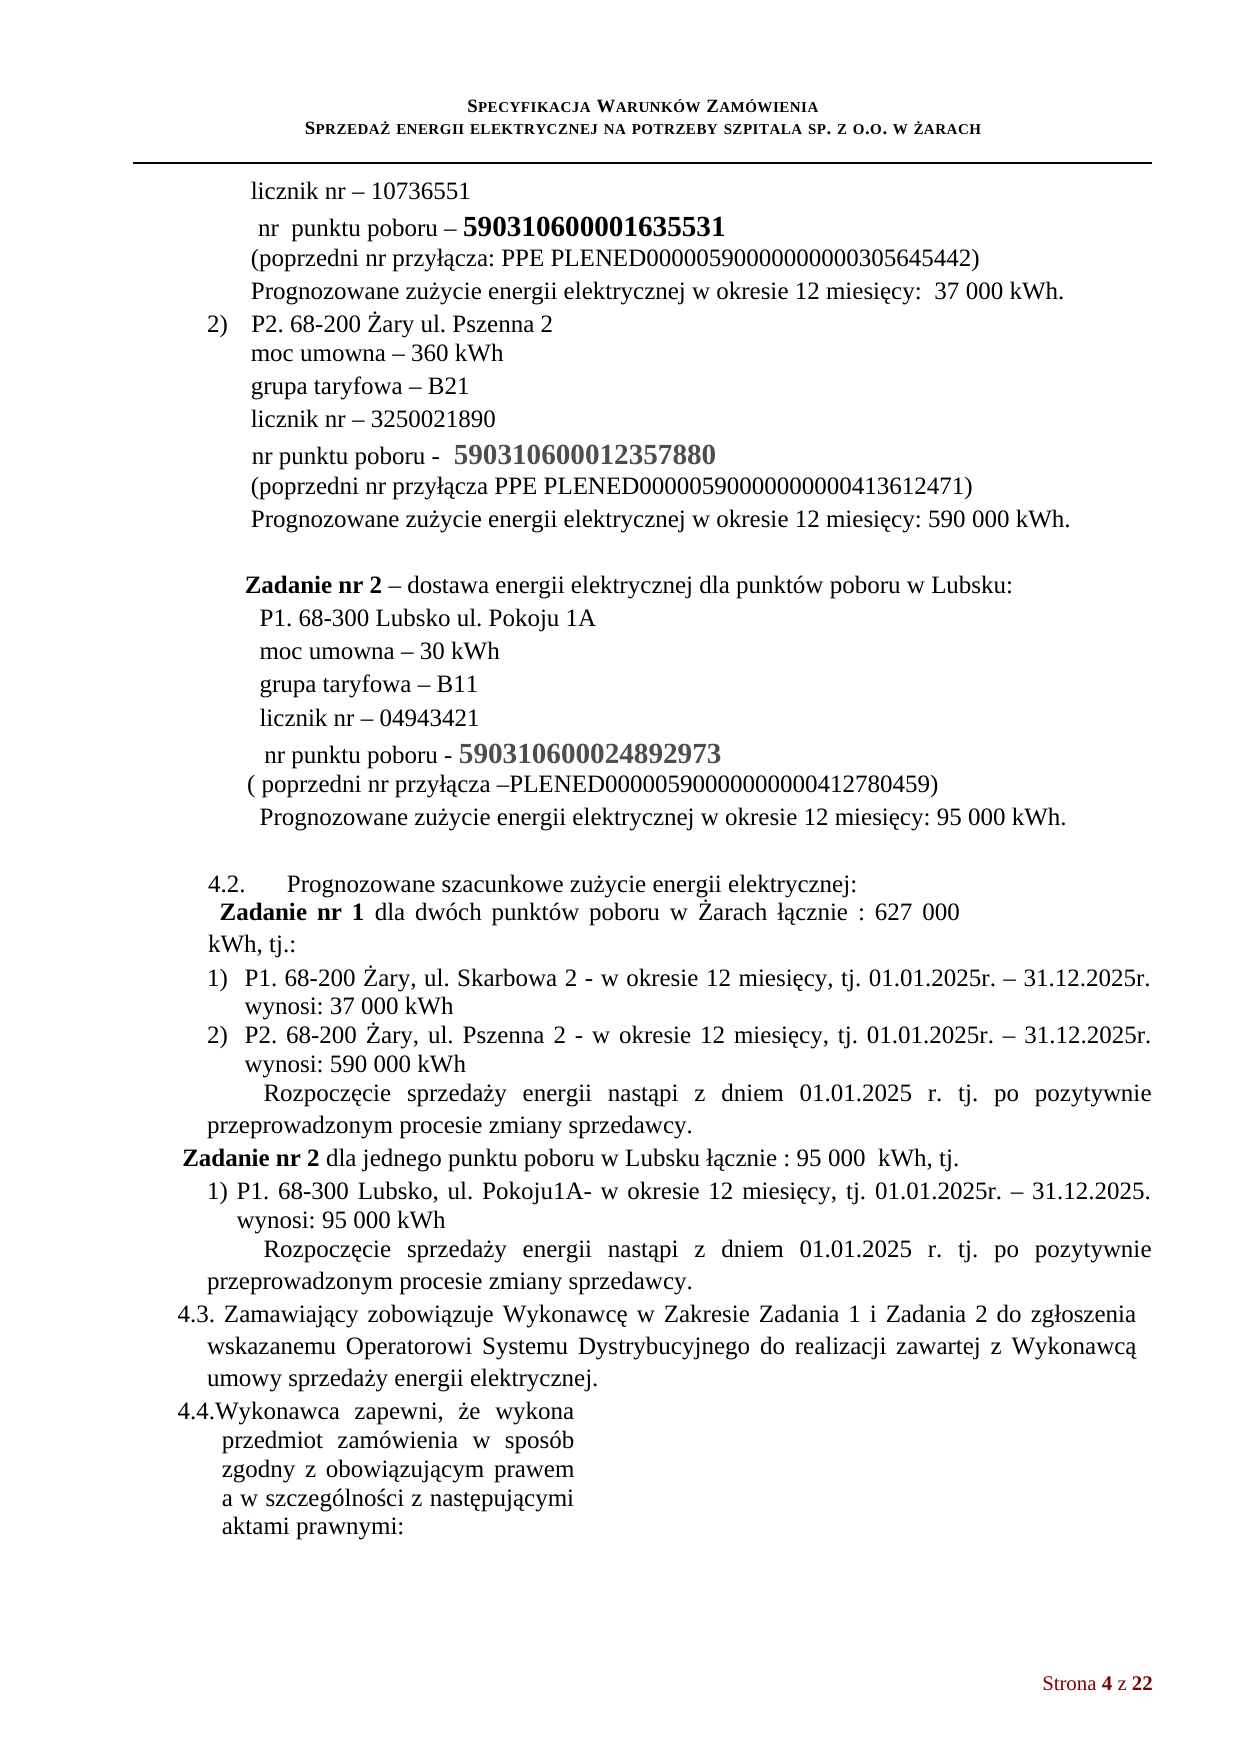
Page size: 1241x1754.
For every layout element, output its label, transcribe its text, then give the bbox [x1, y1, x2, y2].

text moc umowna – 30 kWh [171, 636, 574, 665]
text ( poprzedni nr przyłącza –PLENED00000590000000000412780459) [171, 769, 946, 798]
text P1. 68-300 Lubsko ul. Pokoju 1A [171, 603, 783, 632]
text nr punktu poboru – 590310600001635531 [133, 209, 1152, 243]
text 4.3. Zamawiający zobowiązuje Wykonawcę w Zakresie Zadania 1 i Zadania 2 do zgłoszenia wskazanemu Operatorowi Systemu Dystrybucyjnego do realizacji zawartej z Wykonawcą umowy sprzedaży energii elektrycznej. [177, 1299, 1138, 1392]
text Prognozowane zużycie energii elektrycznej w okresie 12 miesięcy: 37 000 kWh. [207, 276, 1078, 305]
text Zadanie nr 2 dla jednego punktu poboru w Lubsku łącznie : 95 000 kWh, tj. [169, 1143, 990, 1172]
text nr punktu poboru - 590310600024892973 [133, 736, 1152, 769]
text grupa taryfowa – B21 [207, 371, 574, 400]
text Prognozowane zużycie energii elektrycznej w okresie 12 miesięcy: 590 000 kWh. [207, 504, 1078, 533]
text nr punktu poboru - 590310600012357880 [133, 437, 1152, 471]
list P1. 68-200 Żary, ul. Skarbowa 2 - w okresie 12 miesięcy, tj. 01.01.2025r. – 31.12.2025r. wynosi: 37 000 kWh [207, 963, 1152, 1020]
text licznik nr – 3250021890 [207, 404, 574, 433]
text Zadanie nr 1 dla dwóch punktów poboru w Żarach łącznie : 627 000 kWh, tj.: [169, 897, 960, 958]
text Rozpoczęcie sprzedaży energii nastąpi z dniem 01.01.2025 r. tj. po pozytywnie przeprowadzonym procesie zmiany sprzedawcy. [168, 1234, 1152, 1294]
list P2. 68-200 Żary, ul. Pszenna 2 - w okresie 12 miesięcy, tj. 01.01.2025r. – 31.12.2025r. wynosi: 590 000 kWh [207, 1020, 1152, 1078]
list Prognozowane szacunkowe zużycie energii elektrycznej: [208, 869, 1152, 897]
text (poprzedni nr przyłącza: PPE PLENED00000590000000000305645442) [207, 243, 1034, 272]
list P2. 68-200 Żary ul. Pszenna 2 [207, 309, 1152, 338]
text Rozpoczęcie sprzedaży energii nastąpi z dniem 01.01.2025 r. tj. po pozytywnie przeprowadzonym procesie zmiany sprzedawcy. [168, 1078, 1152, 1139]
text licznik nr – 04943421 [171, 703, 574, 731]
text Prognozowane zużycie energii elektrycznej w okresie 12 miesięcy: 95 000 kWh. [171, 802, 1152, 831]
text moc umowna – 360 kWh [207, 338, 574, 367]
text 4.4.Wykonawca zapewni, że wykona przedmiot zamówienia w sposób zgodny z obowiązującym prawem a w szczególności z następującymi aktami prawnymi: [177, 1396, 574, 1540]
text licznik nr – 10736551 [207, 176, 574, 205]
text (poprzedni nr przyłącza PPE PLENED00000590000000000413612471) [207, 471, 1005, 499]
text grupa taryfowa – B11 [171, 669, 574, 698]
list P1. 68-300 Lubsko, ul. Pokoju1A- w okresie 12 miesięcy, tj. 01.01.2025r. – 31.12.2025. wynosi: 95 000 kWh [207, 1176, 1152, 1234]
text Zadanie nr 2 – dostawa energii elektrycznej dla punktów poboru w Lubsku: [169, 570, 1138, 599]
